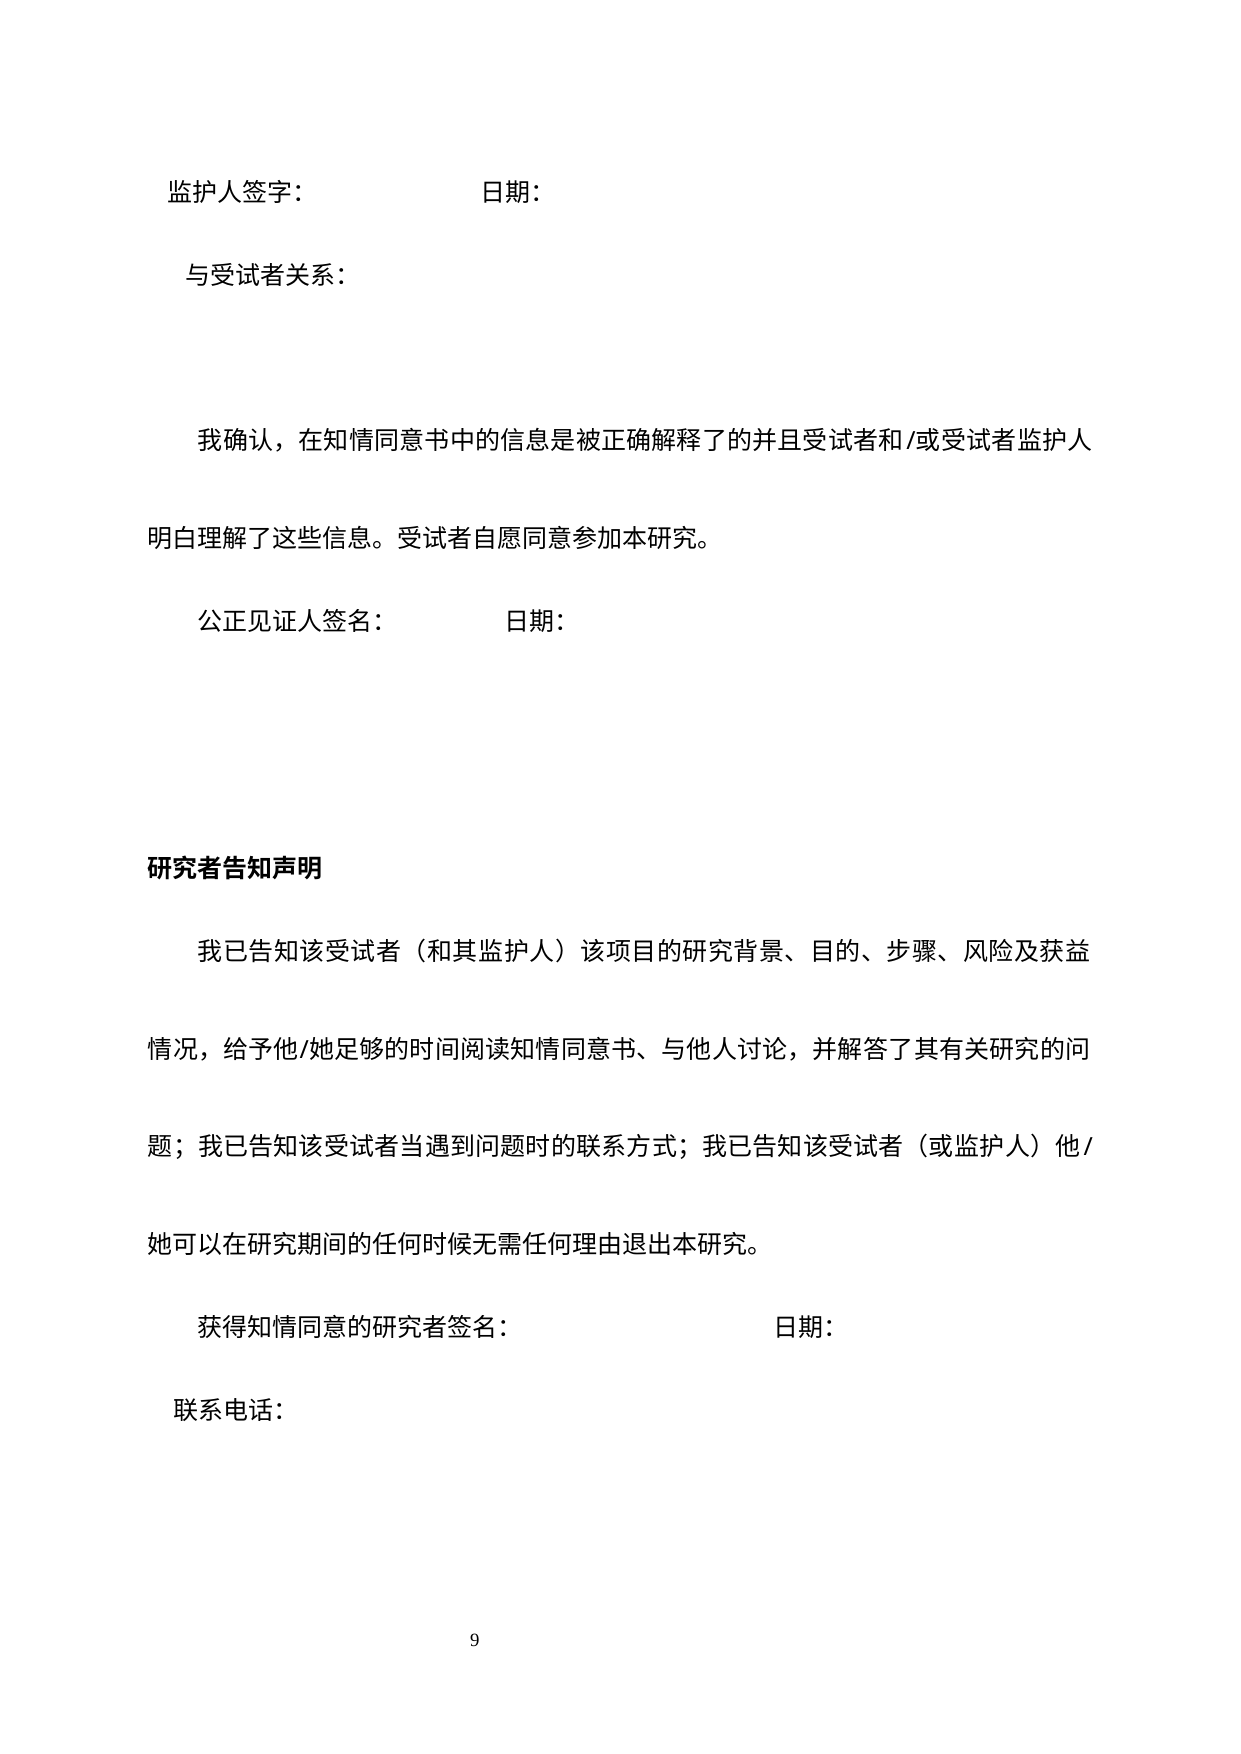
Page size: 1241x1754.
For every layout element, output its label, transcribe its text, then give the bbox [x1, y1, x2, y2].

text 我已告知该受试者（和其监护人）该项目的研究背景、目的、步骤、风险及获益情况，给予他/她足够的时间阅读知情同意书、与他人讨论，并解答了其有关研究的问题；我已告知该受试者当遇到问题时的联系方式；我已告知该受试者（或监护人）他/她可以在研究期间的任何时候无需任何理由退出本研究。 [148, 917, 1092, 1275]
text 监护人签字： 日期： [148, 158, 1092, 223]
text 研究者告知声明 [148, 834, 1092, 899]
text 获得知情同意的研究者签名： 日期： [148, 1293, 1092, 1358]
text 公正见证人签名： 日期： [148, 587, 1092, 652]
text 我确认，在知情同意书中的信息是被正确解释了的并且受试者和/或受试者监护人明白理解了这些信息。受试者自愿同意参加本研究。 [148, 406, 1092, 569]
text 与受试者关系： [148, 241, 1092, 306]
text 联系电话： [148, 1376, 1092, 1441]
